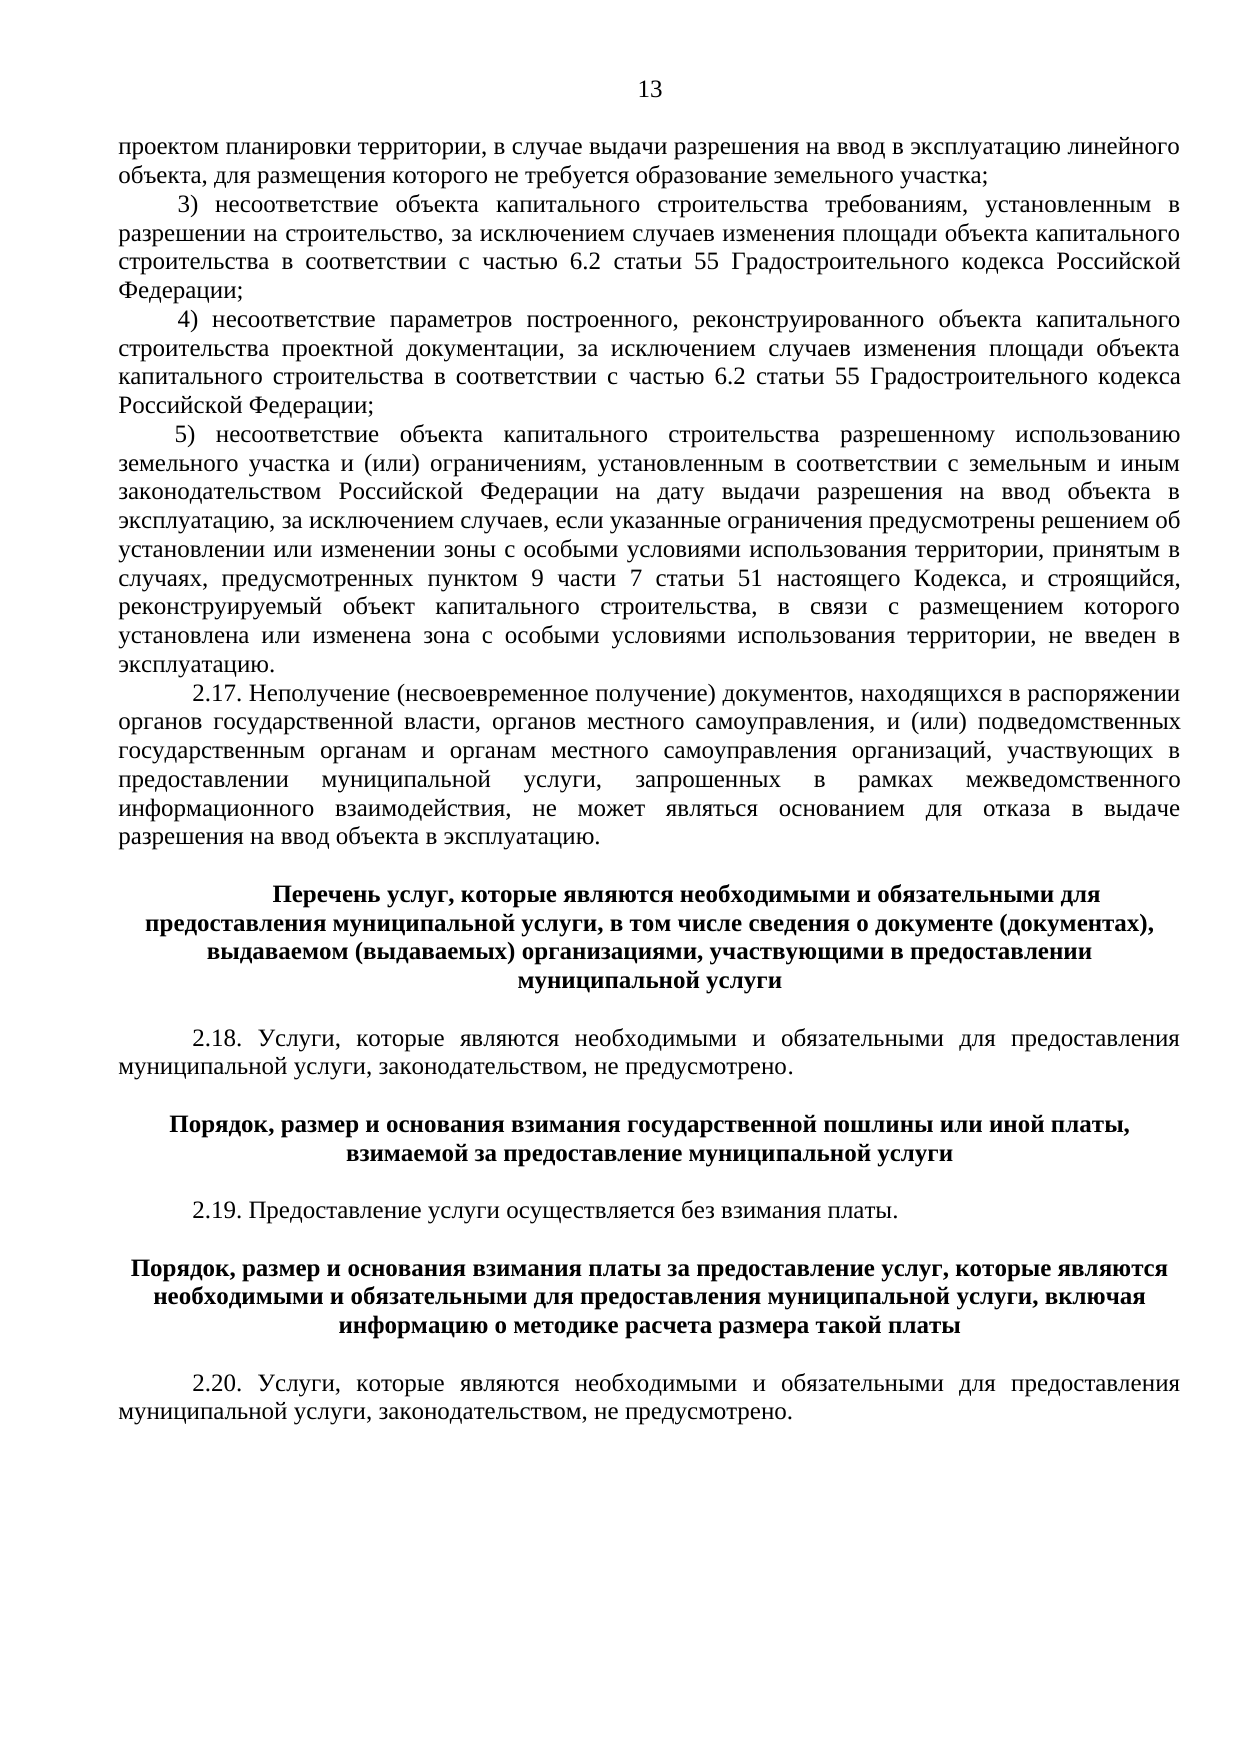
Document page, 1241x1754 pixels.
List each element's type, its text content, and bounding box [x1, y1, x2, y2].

text 2.18. Услуги, которые являются необходимыми и обязательными для предоставления муниципальной услуги, законодательством, не предусмотрено. [118, 1023, 1181, 1080]
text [118, 131, 1181, 189]
text 4) несоответствие параметров построенного, реконструированного объекта капитального строительства проектной документации, за исключением случаев изменения площади объекта капитального строительства в соответствии с частью 6.2 статьи 55 Градостроительного кодекса Российской Федерации; [118, 304, 1181, 419]
text 2.17. Неполучение (несвоевременное получение) документов, находящихся в распоряжении органов государственной власти, органов местного самоуправления, и (или) подведомственных государственным органам и органам местного самоуправления организаций, участвующих в предоставлении муниципальной услуги, запрошенных в рамках межведомственного информационного взаимодействия, не может являться основанием для отказа в выдаче разрешения на ввод объекта в эксплуатацию. [118, 678, 1181, 850]
text 2.20. Услуги, которые являются необходимыми и обязательными для предоставления муниципальной услуги, законодательством, не предусмотрено. [118, 1368, 1181, 1425]
text 5) несоответствие объекта капитального строительства разрешенному использованию земельного участка и (или) ограничениям, установленным в соответствии с земельным и иным законодательством Российской Федерации на дату выдачи разрешения на ввод объекта в эксплуатацию, за исключением случаев, если указанные ограничения предусмотрены решением об установлении или изменении зоны с особыми условиями использования территории, принятым в случаях, предусмотренных пунктом 9 части 7 статьи 51 настоящего Кодекса, и строящийся, реконструируемый объект капитального строительства, в связи с размещением которого установлена или изменена зона с особыми условиями использования территории, не введен в эксплуатацию. [118, 419, 1181, 678]
text 3) несоответствие объекта капитального строительства требованиям, установленным в разрешении на строительство, за исключением случаев изменения площади объекта капитального строительства в соответствии с частью 6.2 статьи 55 Градостроительного кодекса Российской Федерации; [118, 189, 1181, 304]
text Порядок, размер и основания взимания платы за предоставление услуг, которые являются необходимыми и обязательными для предоставления муниципальной услуги, включая информацию о методике расчета размера такой платы [118, 1253, 1181, 1339]
text 2.19. Предоставление услуги осуществляется без взимания платы. [118, 1195, 1181, 1224]
text Порядок, размер и основания взимания государственной пошлины или иной платы, взимаемой за предоставление муниципальной услуги [118, 1109, 1181, 1166]
text Перечень услуг, которые являются необходимыми и обязательными для предоставления муниципальной услуги, в том числе сведения о документе (документах), выдаваемом (выдаваемых) организациями, участвующими в предоставлении муниципальной услуги [118, 879, 1181, 994]
